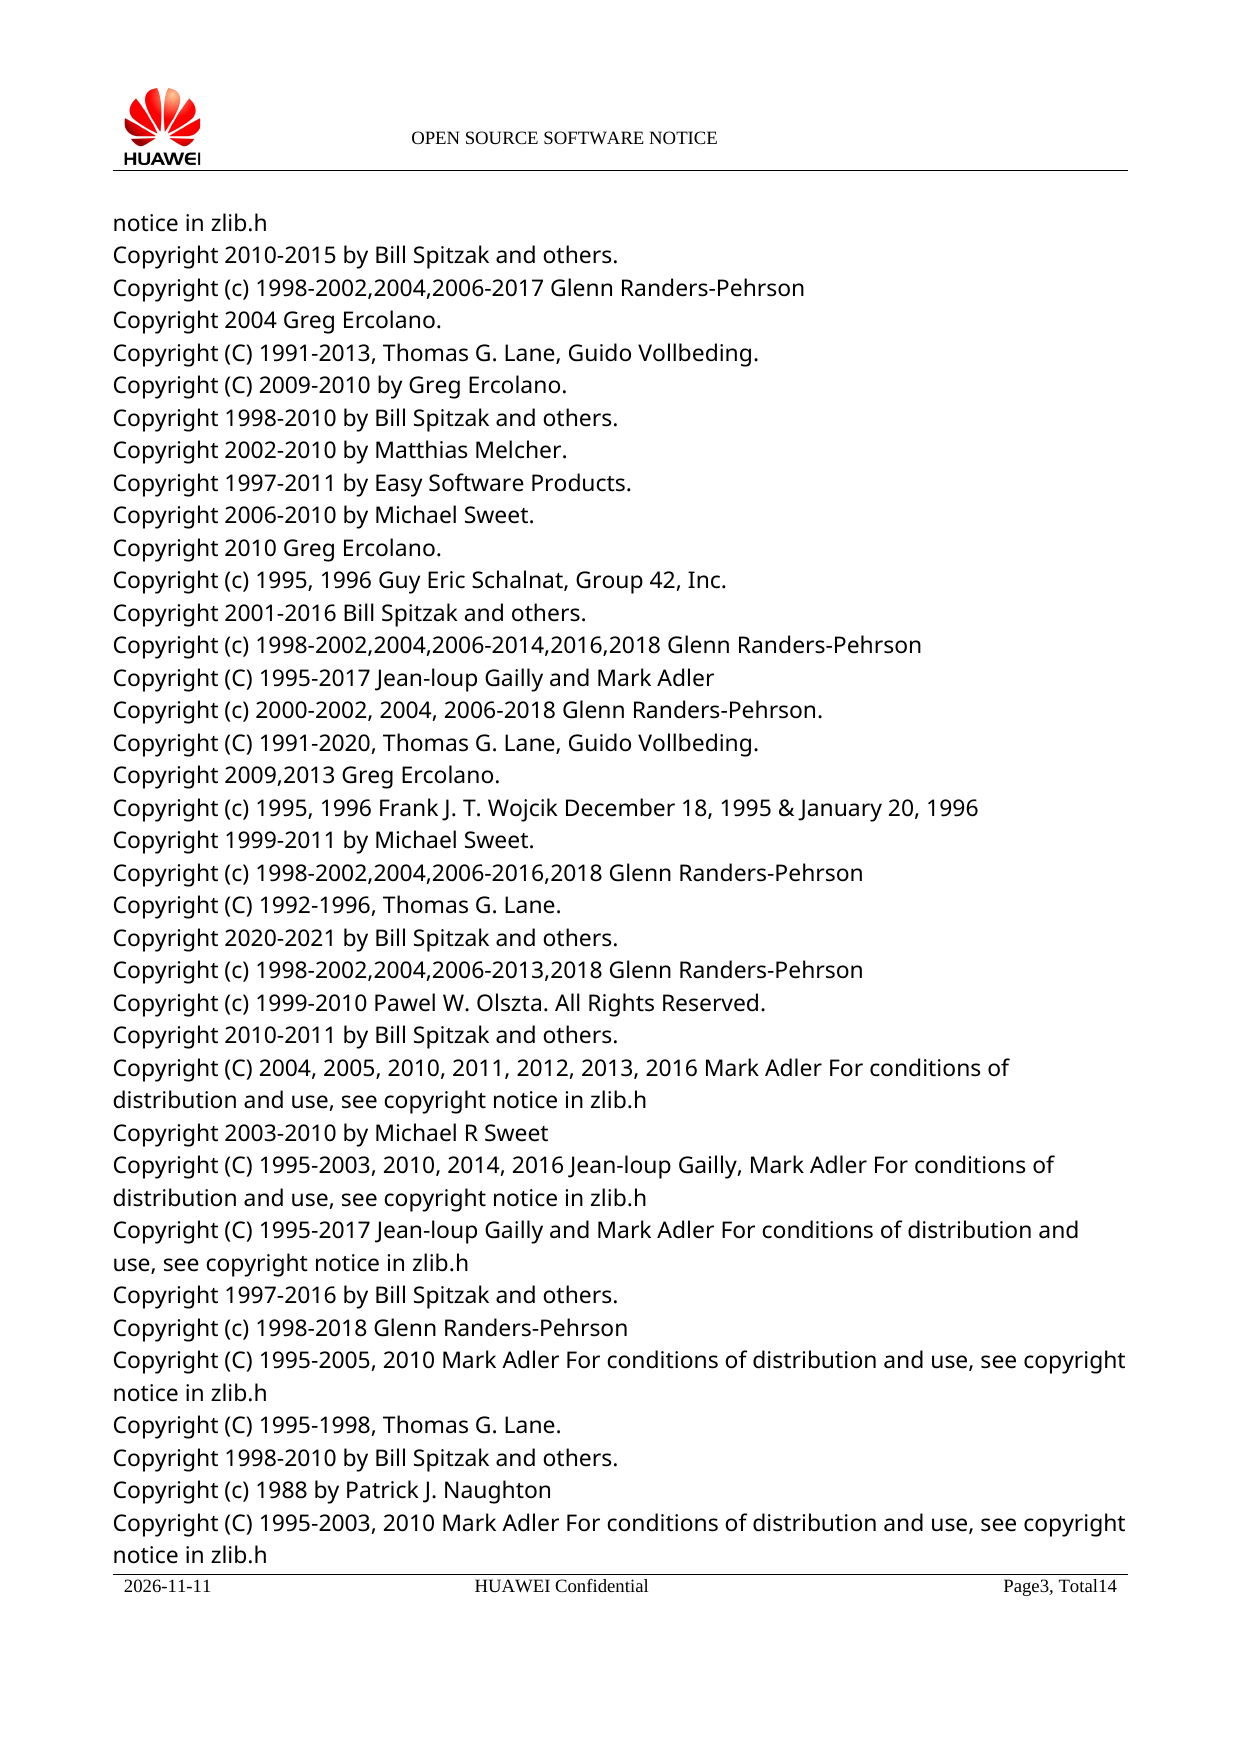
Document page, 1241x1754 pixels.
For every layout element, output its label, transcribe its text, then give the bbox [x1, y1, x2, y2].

picture [124, 88, 201, 165]
